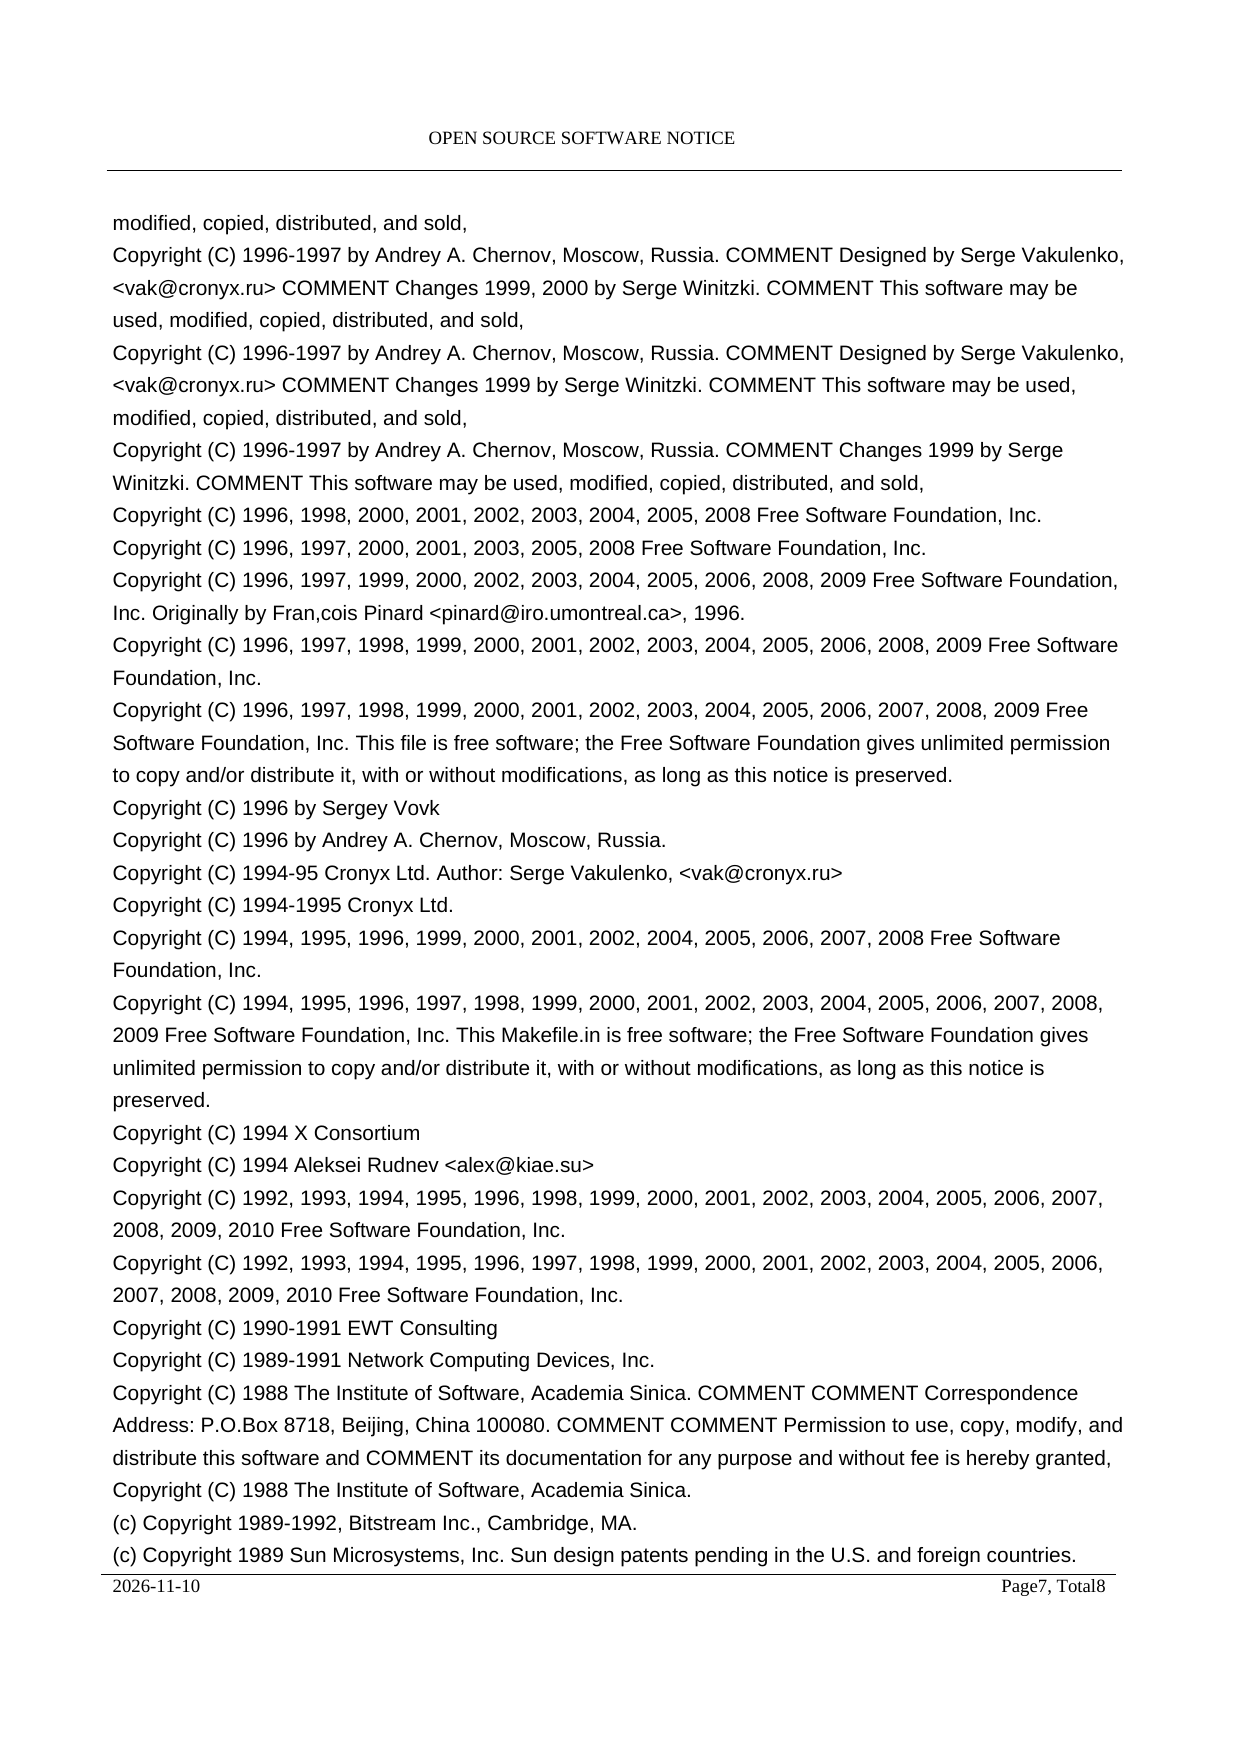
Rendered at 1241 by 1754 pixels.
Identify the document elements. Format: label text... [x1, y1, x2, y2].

text Copyright (C) 1994-95 Cronyx Ltd. Author: Serge Vakulenko, <vak@cronyx.ru> [112, 856, 1128, 889]
text Copyright (C) 1994, 1995, 1996, 1999, 2000, 2001, 2002, 2004, 2005, 2006, 2007, 2008 Free Software Foundation, Inc. [112, 921, 1128, 986]
text (c) Copyright 1989-1992, Bitstream Inc., Cambridge, MA. [112, 1506, 1128, 1539]
text Copyright (C) 1992, 1993, 1994, 1995, 1996, 1998, 1999, 2000, 2001, 2002, 2003, 2004, 2005, 2006, 2007, 2008, 2009, 2010 Free Software Foundation, Inc. [112, 1181, 1128, 1246]
text Copyright (C) 1988 The Institute of Software, Academia Sinica. COMMENT COMMENT Correspondence Address: P.O.Box 8718, Beijing, China 100080. COMMENT COMMENT Permission to use, copy, modify, and distribute this software and COMMENT its documentation for any purpose and without fee is hereby granted, [112, 1376, 1128, 1474]
text Copyright (C) 1994 X Consortium [112, 1116, 1128, 1149]
text Copyright (C) 1992, 1993, 1994, 1995, 1996, 1997, 1998, 1999, 2000, 2001, 2002, 2003, 2004, 2005, 2006, 2007, 2008, 2009, 2010 Free Software Foundation, Inc. [112, 1246, 1128, 1311]
text Copyright (C) 1996-1997 by Andrey A. Chernov, Moscow, Russia. COMMENT Changes 1999 by Serge Winitzki. COMMENT This software may be used, modified, copied, distributed, and sold, [112, 434, 1128, 499]
text Copyright (C) 1996, 1997, 1999, 2000, 2002, 2003, 2004, 2005, 2006, 2008, 2009 Free Software Foundation, Inc. Originally by Fran,cois Pinard <pinard@iro.umontreal.ca>, 1996. [112, 564, 1128, 629]
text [112, 1539, 1128, 1571]
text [112, 206, 1128, 239]
text Copyright (C) 1990-1991 EWT Consulting [112, 1311, 1128, 1344]
text Copyright (C) 1996 by Andrey A. Chernov, Moscow, Russia. [112, 824, 1128, 856]
text Copyright (C) 1994 Aleksei Rudnev <alex@kiae.su> [112, 1149, 1128, 1181]
text Copyright (C) 1996 by Sergey Vovk [112, 791, 1128, 824]
text Copyright (C) 1994, 1995, 1996, 1997, 1998, 1999, 2000, 2001, 2002, 2003, 2004, 2005, 2006, 2007, 2008, 2009 Free Software Foundation, Inc. This Makefile.in is free software; the Free Software Foundation gives unlimited permission to copy and/or distribute it, with or without modifications, as long as this notice is preserved. [112, 986, 1128, 1116]
text Copyright (C) 1996, 1998, 2000, 2001, 2002, 2003, 2004, 2005, 2008 Free Software Foundation, Inc. [112, 499, 1128, 531]
text Copyright (C) 1994-1995 Cronyx Ltd. [112, 889, 1128, 921]
text Copyright (C) 1989-1991 Network Computing Devices, Inc. [112, 1344, 1128, 1376]
text Copyright (C) 1996-1997 by Andrey A. Chernov, Moscow, Russia. COMMENT Designed by Serge Vakulenko, <vak@cronyx.ru> COMMENT Changes 1999, 2000 by Serge Winitzki. COMMENT This software may be used, modified, copied, distributed, and sold, [112, 239, 1128, 336]
text Copyright (C) 1988 The Institute of Software, Academia Sinica. [112, 1474, 1128, 1506]
text Copyright (C) 1996-1997 by Andrey A. Chernov, Moscow, Russia. COMMENT Designed by Serge Vakulenko, <vak@cronyx.ru> COMMENT Changes 1999 by Serge Winitzki. COMMENT This software may be used, modified, copied, distributed, and sold, [112, 336, 1128, 434]
text Copyright (C) 1996, 1997, 1998, 1999, 2000, 2001, 2002, 2003, 2004, 2005, 2006, 2007, 2008, 2009 Free Software Foundation, Inc. This file is free software; the Free Software Foundation gives unlimited permission to copy and/or distribute it, with or without modifications, as long as this notice is preserved. [112, 694, 1128, 791]
text Copyright (C) 1996, 1997, 2000, 2001, 2003, 2005, 2008 Free Software Foundation, Inc. [112, 531, 1128, 564]
text Copyright (C) 1996, 1997, 1998, 1999, 2000, 2001, 2002, 2003, 2004, 2005, 2006, 2008, 2009 Free Software Foundation, Inc. [112, 629, 1128, 694]
